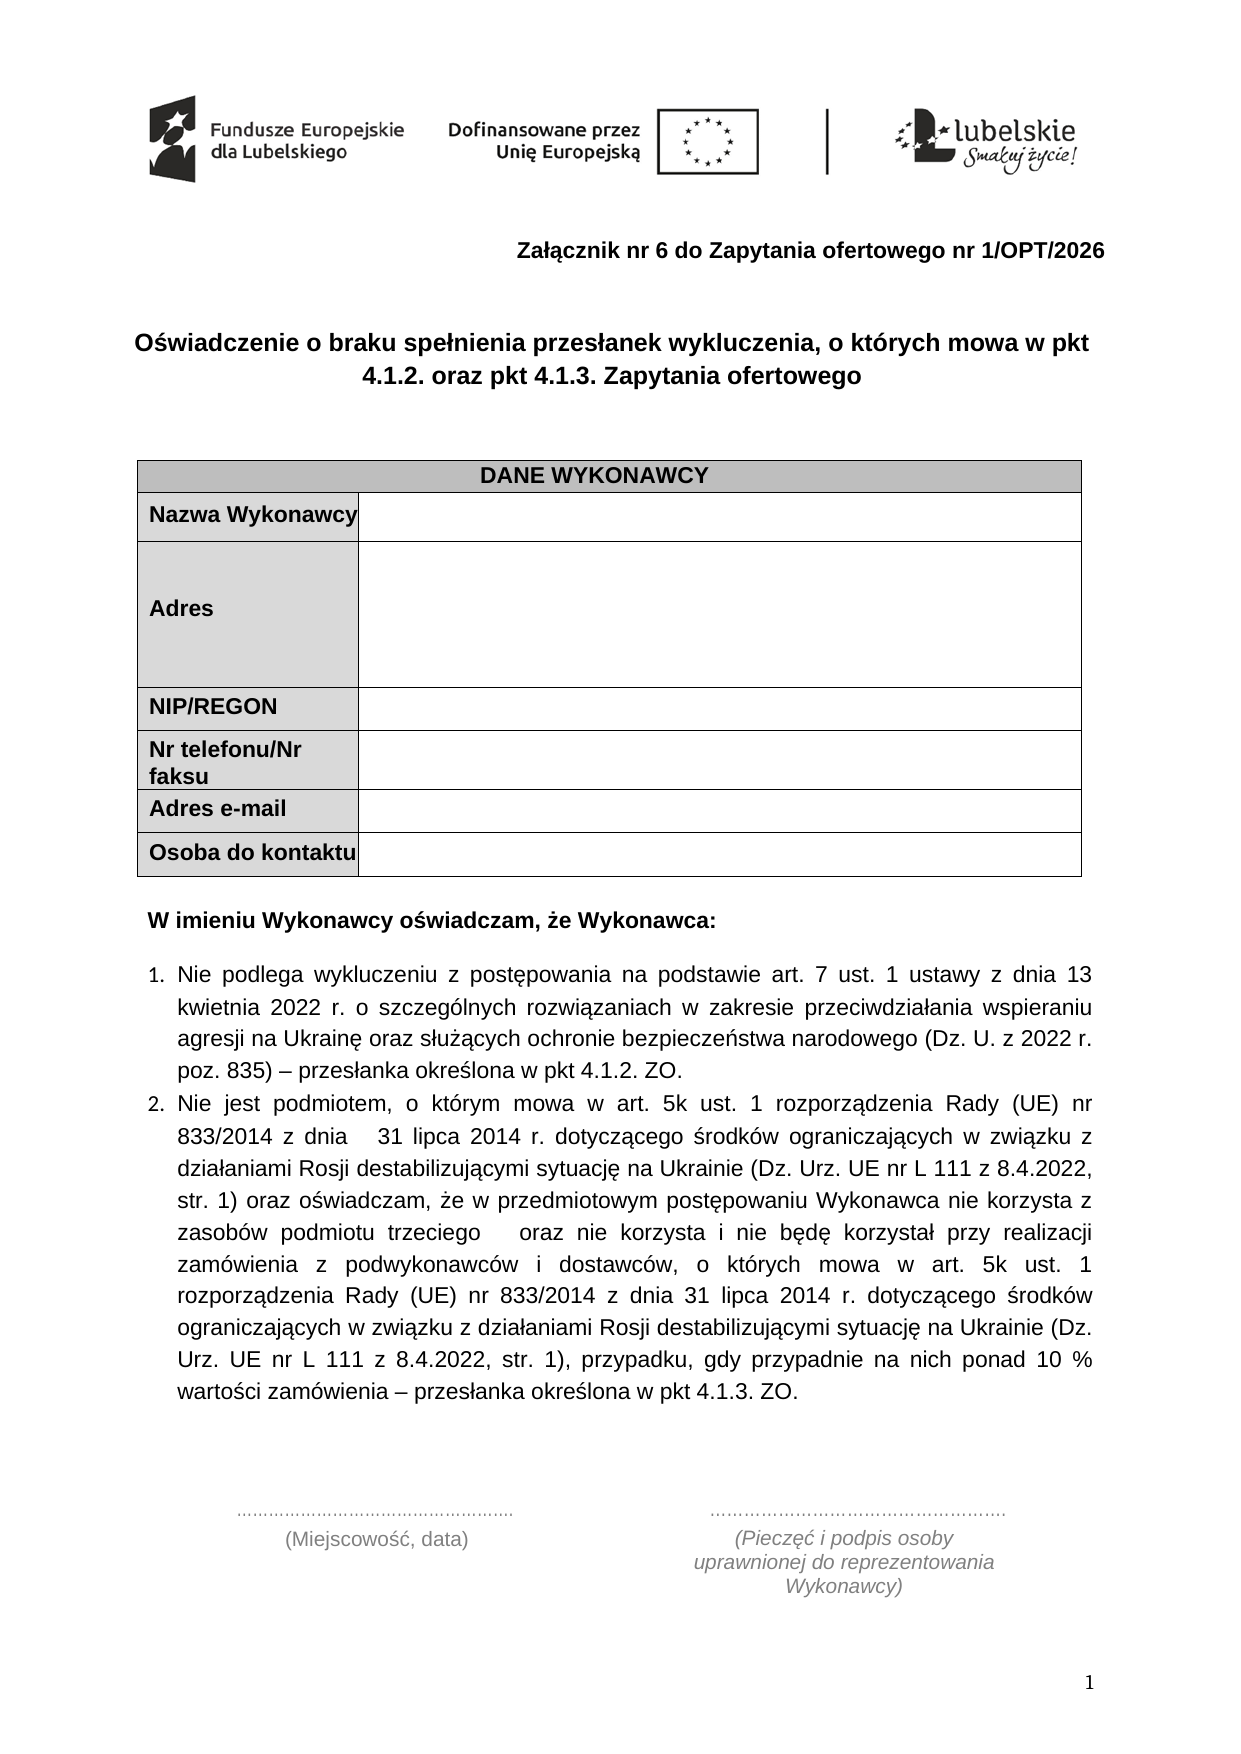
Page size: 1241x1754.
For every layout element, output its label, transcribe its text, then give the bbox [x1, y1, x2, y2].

subtitle Oświadczenie o braku spełnienia przesłanek wykluczenia, o których mowa w pkt 4.1.2. oraz pkt 4.1.3. Zapytania ofertowego [125, 328, 1099, 390]
list Nie jest podmiotem, o którym mowa w art. 5k ust. 1 rozporządzenia Rady (UE) nr 833/2014 z dnia 31 lipca 2014 r. dotyczącego środków ograniczających w związku z działaniami Rosji destabilizującymi sytuację na Ukrainie (Dz. Urz. UE nr L 111 z 8.4.2022, str. 1) oraz oświadczam, że w przedmiotowym postępowaniu Wykonawca nie korzysta z zasobów podmiotu trzeciego oraz nie korzysta i nie będę korzystał przy realizacji zamówienia z podwykonawców i dostawców, o których mowa w art. 5k ust. 1 rozporządzenia Rady (UE) nr 833/2014 z dnia 31 lipca 2014 r. dotyczącego środków ograniczających w związku z działaniami Rosji destabilizującymi sytuację na Ukrainie (Dz. Urz. UE nr L 111 z 8.4.2022, str. 1), przypadku, gdy przypadnie na nich ponad 10 % wartości zamówienia – przesłanka określona w pkt 4.1.3. ZO. [147, 1089, 1093, 1404]
table_cell Osoba do kontaktu [138, 833, 358, 876]
table_cell Adres e-mail [138, 790, 358, 832]
table_cell [359, 493, 1081, 541]
picture [125, 73, 1099, 206]
text 1 [125, 1671, 1093, 1695]
table_cell (Miejscowość, data) [216, 1526, 596, 1598]
table_header DANE WYKONAWCY [138, 461, 1081, 492]
table_header ……………………………………………. [596, 1499, 1030, 1526]
table_header ……………………………………………. [216, 1499, 596, 1526]
table_cell Nr telefonu/Nr faksu [138, 731, 358, 789]
table_cell [359, 542, 1081, 687]
list Nie podlega wykluczeniu z postępowania na podstawie art. 7 ust. 1 ustawy z dnia 13 kwietnia 2022 r. o szczególnych rozwiązaniach w zakresie przeciwdziałania wspieraniu agresji na Ukrainę oraz służących ochronie bezpieczeństwa narodowego (Dz. U. z 2022 r. poz. 835) – przesłanka określona w pkt 4.1.2. ZO. [147, 960, 1093, 1083]
text W imieniu Wykonawcy oświadczam, że Wykonawca: [147, 907, 1105, 933]
table_cell [359, 688, 1081, 730]
table_cell Nazwa Wykonawcy [138, 493, 358, 541]
table_cell [359, 833, 1081, 876]
table_cell [359, 790, 1081, 832]
table_cell Adres [138, 542, 358, 687]
table_cell NIP/REGON [138, 688, 358, 730]
subtitle Załącznik nr 6 do Zapytania ofertowego nr 1/OPT/2026 [147, 237, 1105, 264]
table_cell (Pieczęć i podpis osoby uprawnionej do reprezentowania Wykonawcy) [596, 1526, 1030, 1598]
table_cell [359, 731, 1081, 789]
